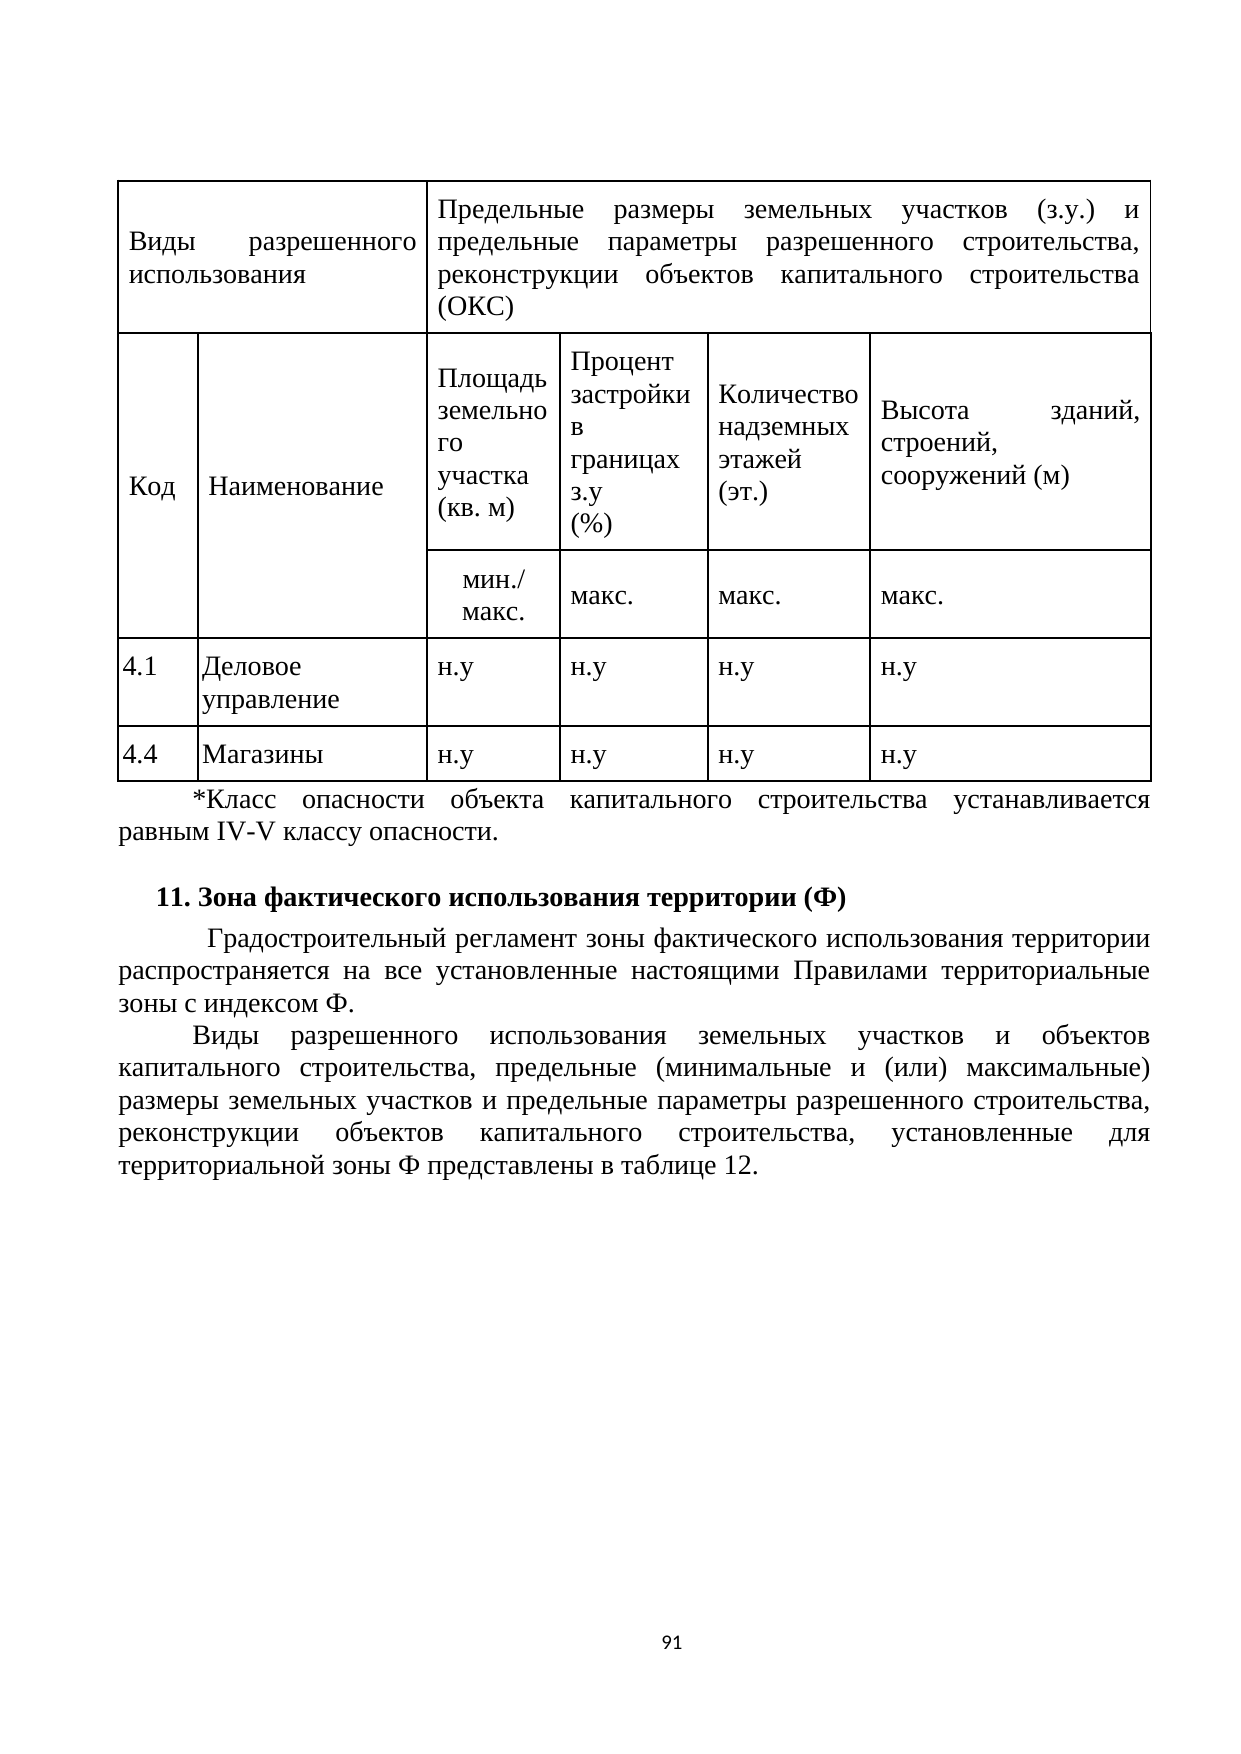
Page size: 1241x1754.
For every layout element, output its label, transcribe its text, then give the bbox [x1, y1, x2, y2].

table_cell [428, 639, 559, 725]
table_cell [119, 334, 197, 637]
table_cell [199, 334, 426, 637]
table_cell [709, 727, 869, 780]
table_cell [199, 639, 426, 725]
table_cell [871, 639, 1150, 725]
text 11. Зона фактического использования территории (Ф) [156, 880, 1152, 913]
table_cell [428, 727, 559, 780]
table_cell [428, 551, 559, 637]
text Виды разрешенного использования земельных участков и объектов капитального строительства, предельные (минимальные и (или) максимальные) размеры земельных участков и предельные параметры разрешенного строительства, реконструкции объектов капитального строительства, установленные для территориальной зоны Ф представлены в таблице 12. [118, 1018, 1152, 1180]
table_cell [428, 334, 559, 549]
text *Класс опасности объекта капитального строительства устанавливается равным IV-V классу опасности. [118, 782, 1152, 847]
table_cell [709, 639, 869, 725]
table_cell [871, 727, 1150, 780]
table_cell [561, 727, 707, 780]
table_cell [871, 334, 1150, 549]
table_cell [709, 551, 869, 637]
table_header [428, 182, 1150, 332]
text Градостроительный регламент зоны фактического использования территории распространяется на все установленные настоящими Правилами территориальные зоны с индексом Ф. [118, 921, 1152, 1018]
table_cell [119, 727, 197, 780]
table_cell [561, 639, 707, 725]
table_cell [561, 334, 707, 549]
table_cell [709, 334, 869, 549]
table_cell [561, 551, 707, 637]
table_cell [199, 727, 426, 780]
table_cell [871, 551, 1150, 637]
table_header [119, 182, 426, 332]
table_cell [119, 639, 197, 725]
